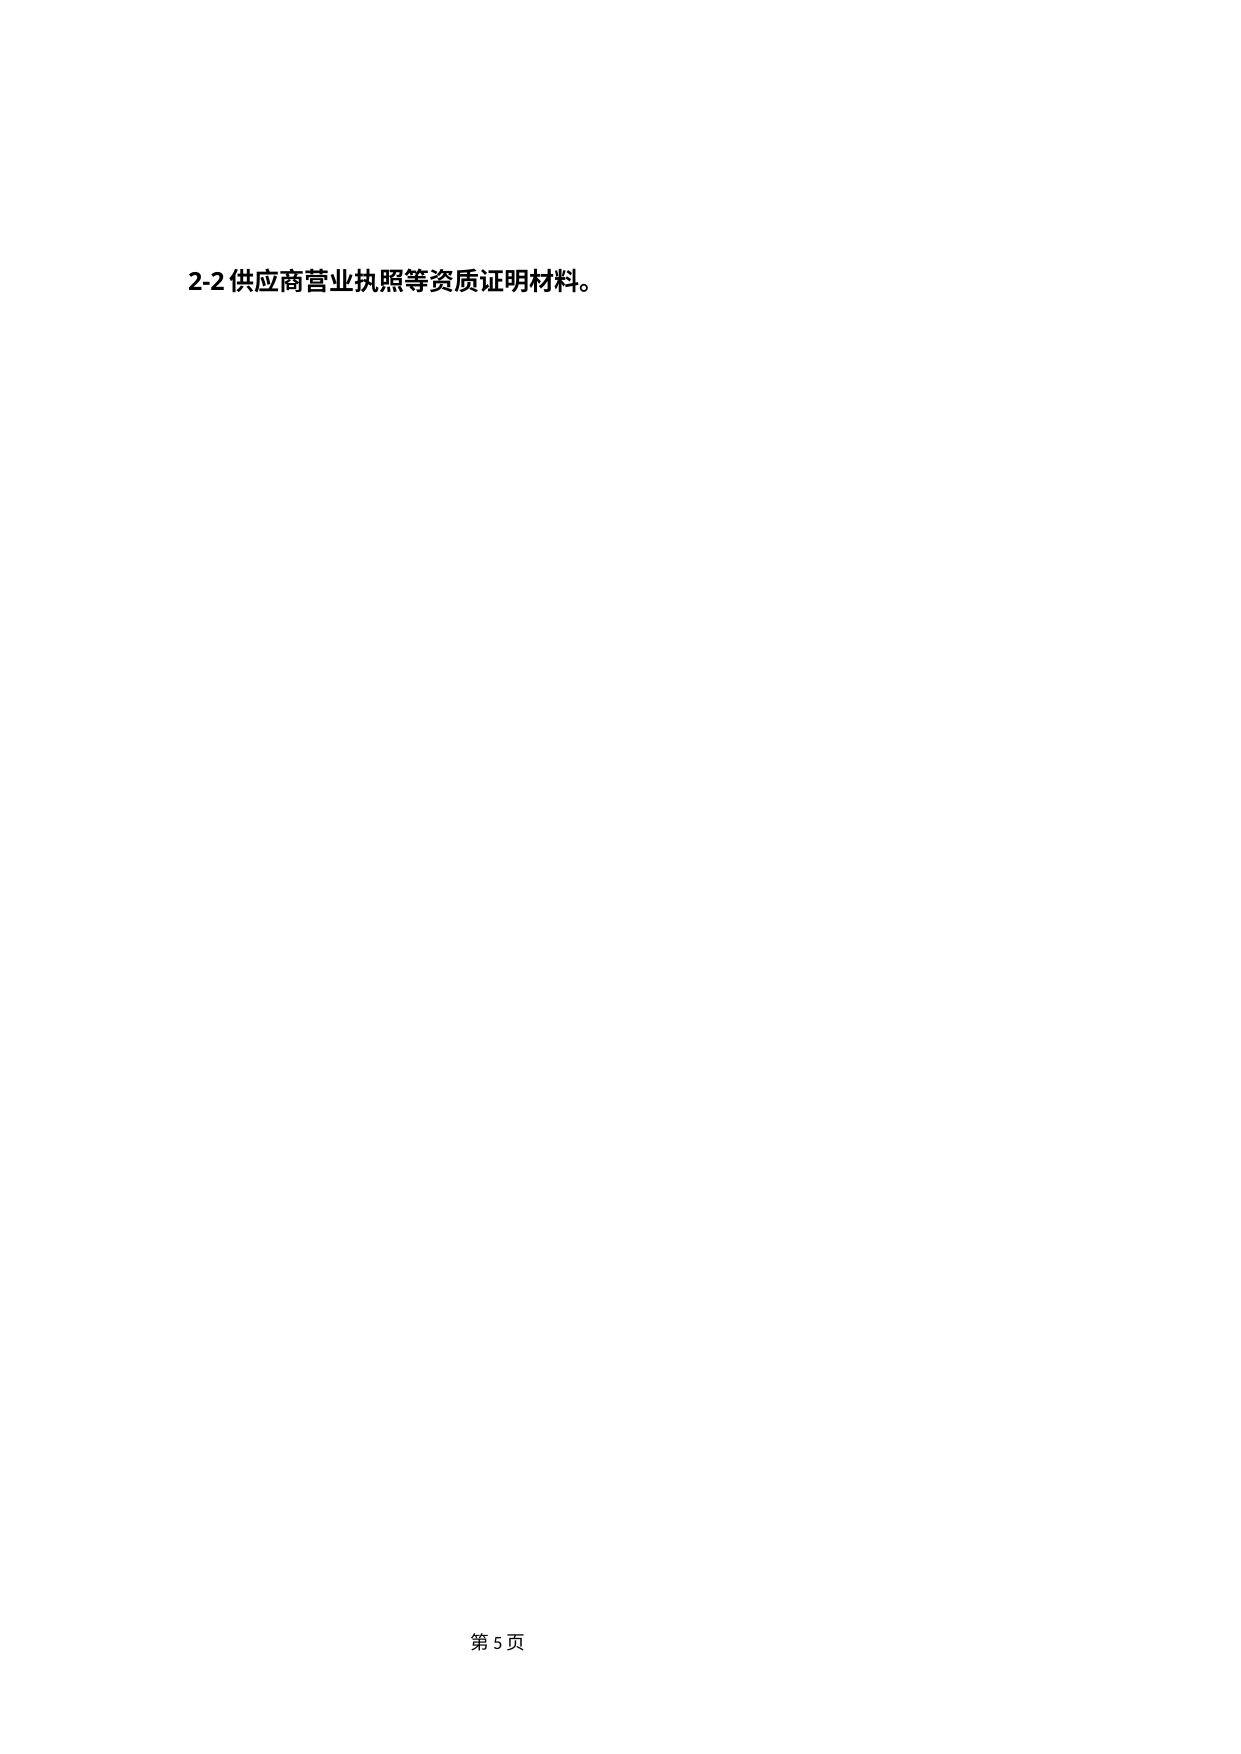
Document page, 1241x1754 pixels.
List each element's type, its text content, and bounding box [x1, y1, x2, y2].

text 2-2供应商营业执照等资质证明材料。 [188, 246, 1052, 312]
